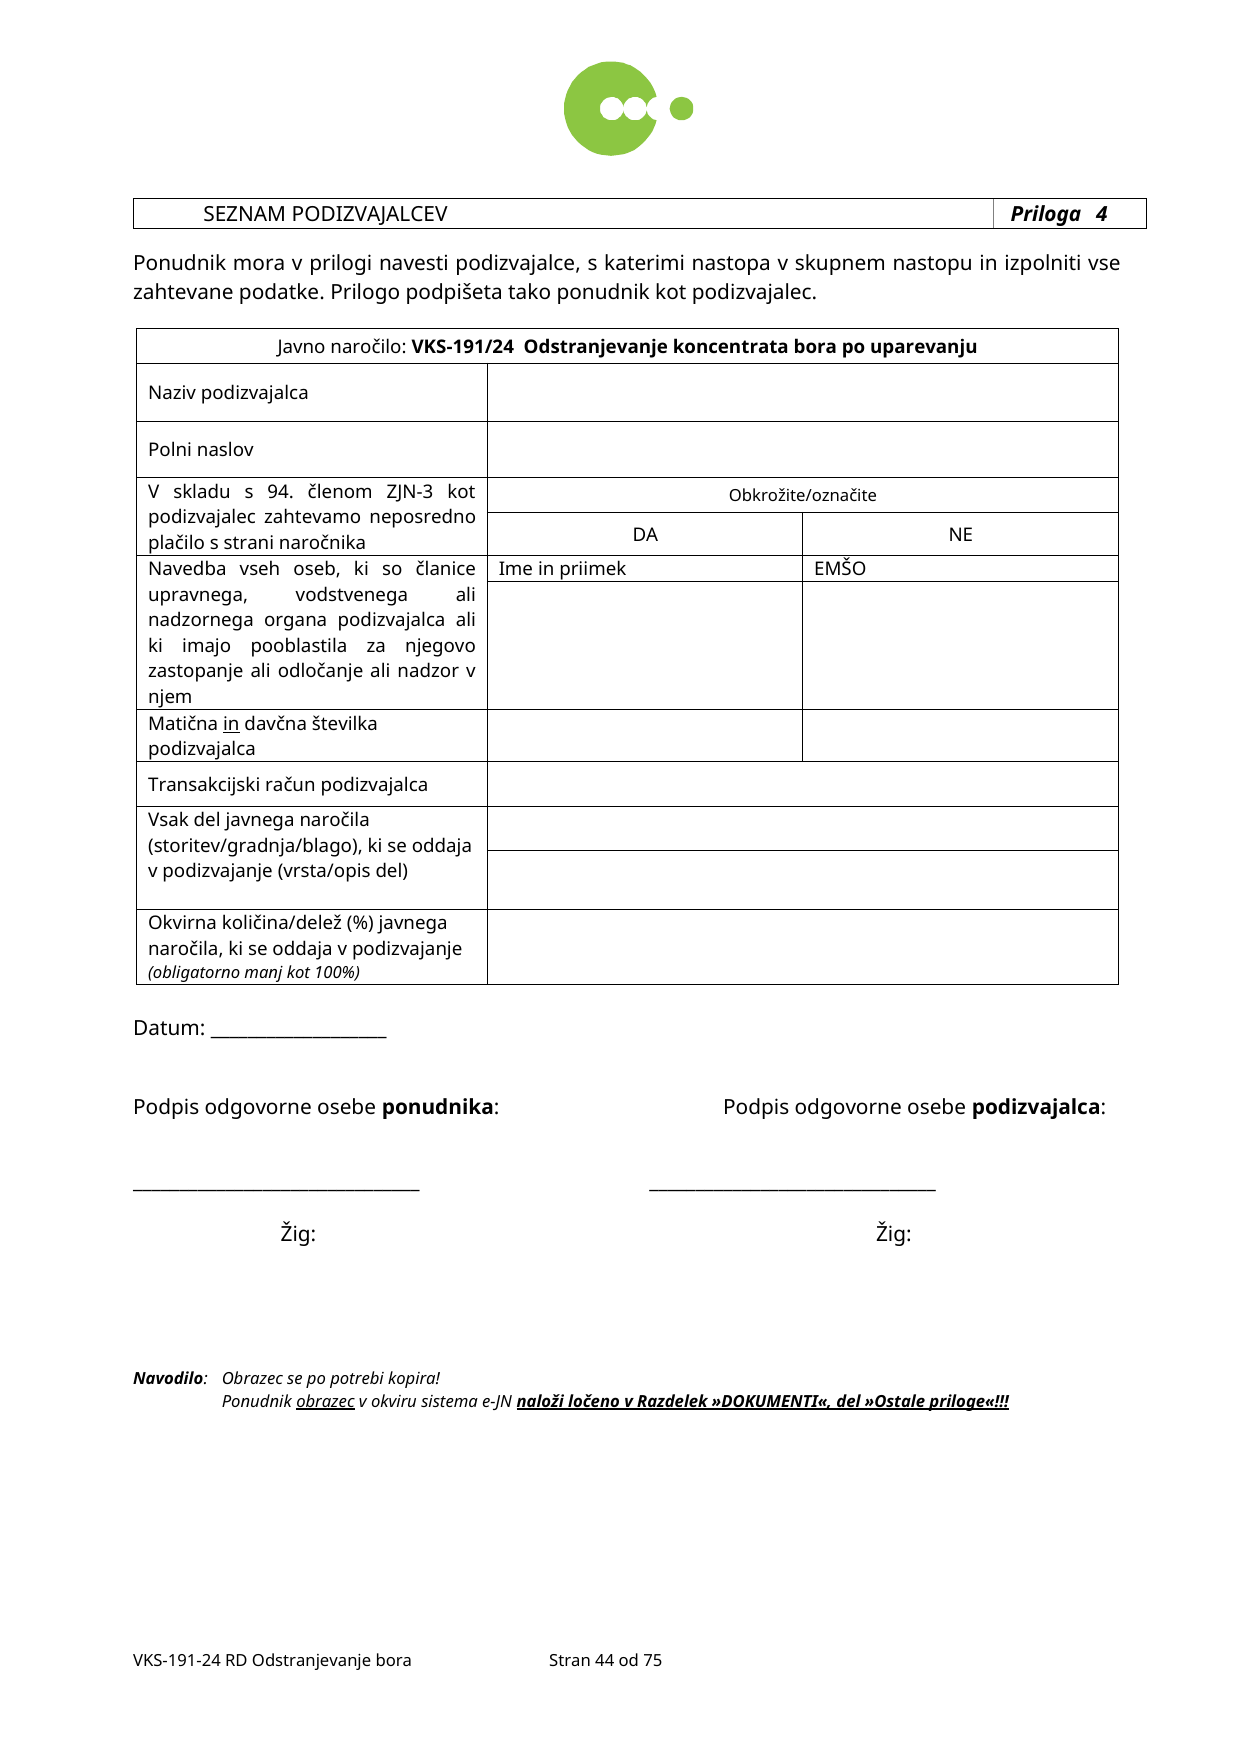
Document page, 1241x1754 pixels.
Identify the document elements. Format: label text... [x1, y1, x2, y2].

table_cell Matična in davčna številka podizvajalca [137, 710, 487, 761]
table_cell Polni naslov [137, 422, 487, 477]
table_header Javno naročilo: VKS-191/24 Odstranjevanje koncentrata bora po uparevanju [137, 329, 1118, 362]
table_cell [488, 364, 1118, 421]
table_cell [803, 710, 1118, 761]
table_cell Ime in priimek [488, 556, 802, 581]
table_cell [488, 851, 1118, 909]
table_header [134, 199, 196, 227]
text Navodilo: Obrazec se po potrebi kopira! [133, 1367, 1122, 1389]
table_header SEZNAM PODIZVAJALCEV [196, 199, 993, 227]
table_cell [488, 710, 802, 761]
table_cell V skladu s 94. členom ZJN-3 kot podizvajalec zahtevamo neposredno plačilo s strani naročnika [137, 478, 487, 555]
table_cell EMŠO [803, 556, 1118, 581]
table_cell Vsak del javnega naročila (storitev/gradnja/blago), ki se oddaja v podizvajanje (vrsta/opis del) [137, 807, 487, 909]
table_cell Navedba vseh oseb, ki so članice upravnega, vodstvenega ali nadzornega organa podizvajalca ali ki imajo pooblastila za njegovo zastopanje ali odločanje ali nadzor v njem [137, 556, 487, 709]
table_cell [488, 807, 1118, 850]
text Podpis odgovorne osebe ponudnika: Podpis odgovorne osebe podizvajalca: [133, 1092, 1122, 1121]
text Ponudnik obrazec v okviru sistema e-JN naloži ločeno v Razdelek »DOKUMENTI«, del »Ostale priloge«!!! [133, 1389, 1122, 1412]
table_header Priloga [994, 199, 1088, 227]
table_cell [488, 910, 1118, 983]
table_cell [488, 422, 1118, 477]
table_cell Okvirna količina/delež (%) javnega naročila, ki se oddaja v podizvajanje (obligatorno manj kot 100%) [137, 910, 487, 983]
table_cell [488, 582, 802, 709]
table_cell Transakcijski račun podizvajalca [137, 762, 487, 806]
table_cell Obkrožite/označite [488, 478, 1118, 512]
table_header 4 [1089, 199, 1146, 227]
text _______________________________ _______________________________ [133, 1166, 1122, 1195]
table_cell [488, 762, 1118, 806]
text Ponudnik mora v prilogi navesti podizvajalce, s katerimi nastopa v skupnem nastopu in izpolniti vse zahtevane podatke. Prilogo podpišeta tako ponudnik kot podizvajalec. [133, 248, 1122, 305]
table_cell Naziv podizvajalca [137, 364, 487, 421]
text Žig: Žig: [133, 1219, 1122, 1247]
table_cell [803, 582, 1118, 709]
table_cell NE [803, 513, 1118, 555]
table_cell DA [488, 513, 802, 555]
text Datum: ___________________ [133, 1013, 1122, 1041]
